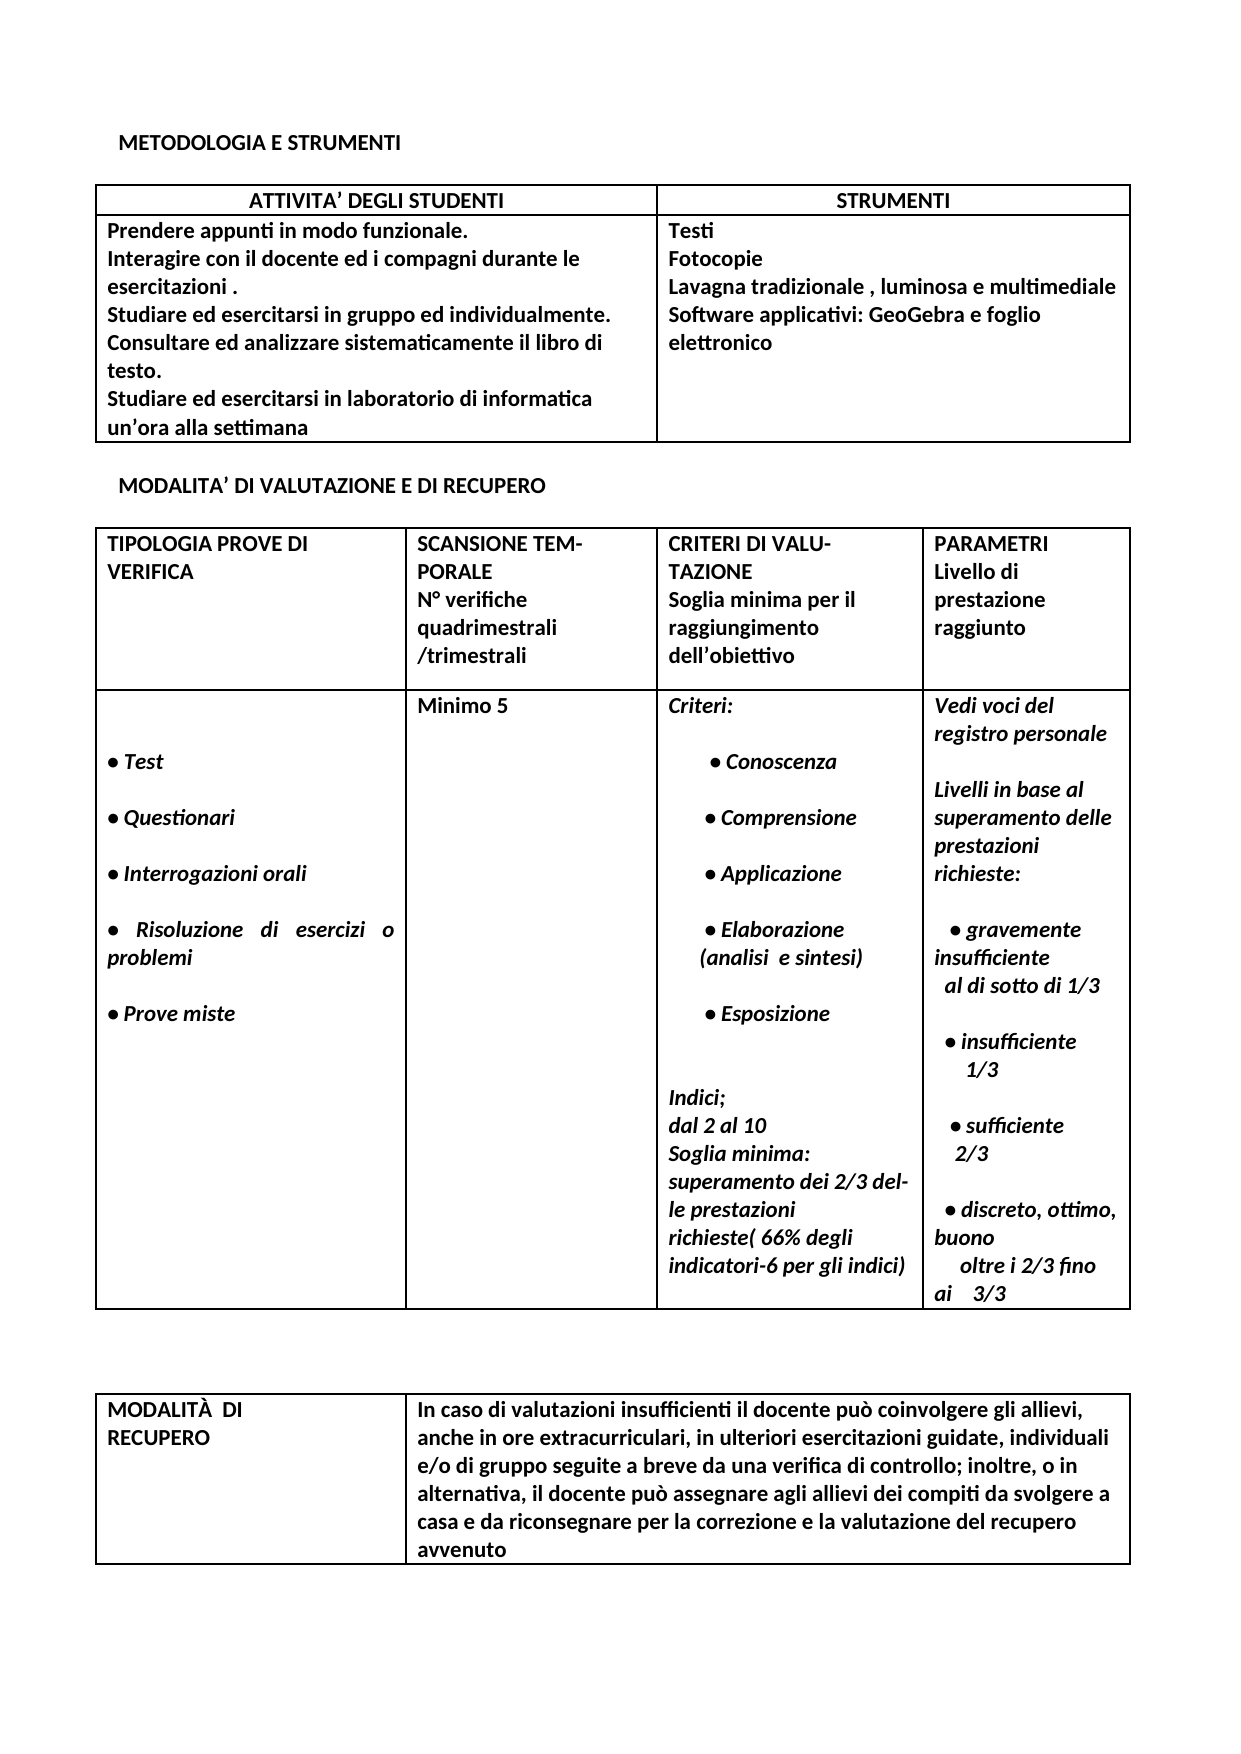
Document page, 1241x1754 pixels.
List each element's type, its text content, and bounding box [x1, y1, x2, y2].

table_cell Minimo 5 [407, 691, 656, 1307]
table_header CRITERI DI VALU-TAZIONE Soglia minima per il raggiungimento dell’obiettivo [658, 529, 922, 689]
table_cell Vedi voci del registro personale Livelli in base al superamento delle prestazioni richieste: • gravemente insufficiente al di sotto di 1/3 • insufficiente 1/3 • sufficiente 2/3 • discreto, ottimo, buono oltre i 2/3 fino ai 3/3 [924, 691, 1129, 1307]
table_header MODALITÀ DI RECUPERO [97, 1395, 405, 1563]
table_header STRUMENTI [658, 186, 1129, 214]
table_header PARAMETRI Livello di prestazione raggiunto [924, 529, 1129, 689]
table_cell Prendere appunti in modo funzionale. Interagire con il docente ed i compagni durante le esercitazioni . Studiare ed esercitarsi in gruppo ed individualmente. Consultare ed analizzare sistematicamente il libro di testo. Studiare ed esercitarsi in laboratorio di informatica un’ora alla settimana [97, 216, 656, 441]
table_header In caso di valutazioni insufficienti il docente può coinvolgere gli allievi, anche in ore extracurriculari, in ulteriori esercitazioni guidate, individuali e/o di gruppo seguite a breve da una verifica di controllo; inoltre, o in alternativa, il docente può assegnare agli allievi dei compiti da svolgere a casa e da riconsegnare per la correzione e la valutazione del recupero avvenuto [407, 1395, 1129, 1563]
table_header TIPOLOGIA PROVE DI VERIFICA [97, 529, 405, 689]
table_cell Criteri: • Conoscenza • Comprensione • Applicazione • Elaborazione (analisi e sintesi) • Esposizione Indici; dal 2 al 10 Soglia minima: superamento dei 2/3 del-le prestazioni richieste( 66% degli indicatori-6 per gli indici) [658, 691, 922, 1307]
table_header SCANSIONE TEM-PORALE N° verifiche quadrimestrali /trimestrali [407, 529, 656, 689]
table_cell • Test • Questionari • Interrogazioni orali • Risoluzione di esercizi o problemi • Prove miste [97, 691, 405, 1307]
text MODALITA’ DI VALUTAZIONE E DI RECUPERO [118, 471, 1122, 499]
table_cell Testi Fotocopie Lavagna tradizionale , luminosa e multimediale Software applicativi: GeoGebra e foglio elettronico [658, 216, 1129, 441]
table_header ATTIVITA’ DEGLI STUDENTI [97, 186, 656, 214]
text METODOLOGIA E STRUMENTI [118, 128, 1122, 156]
